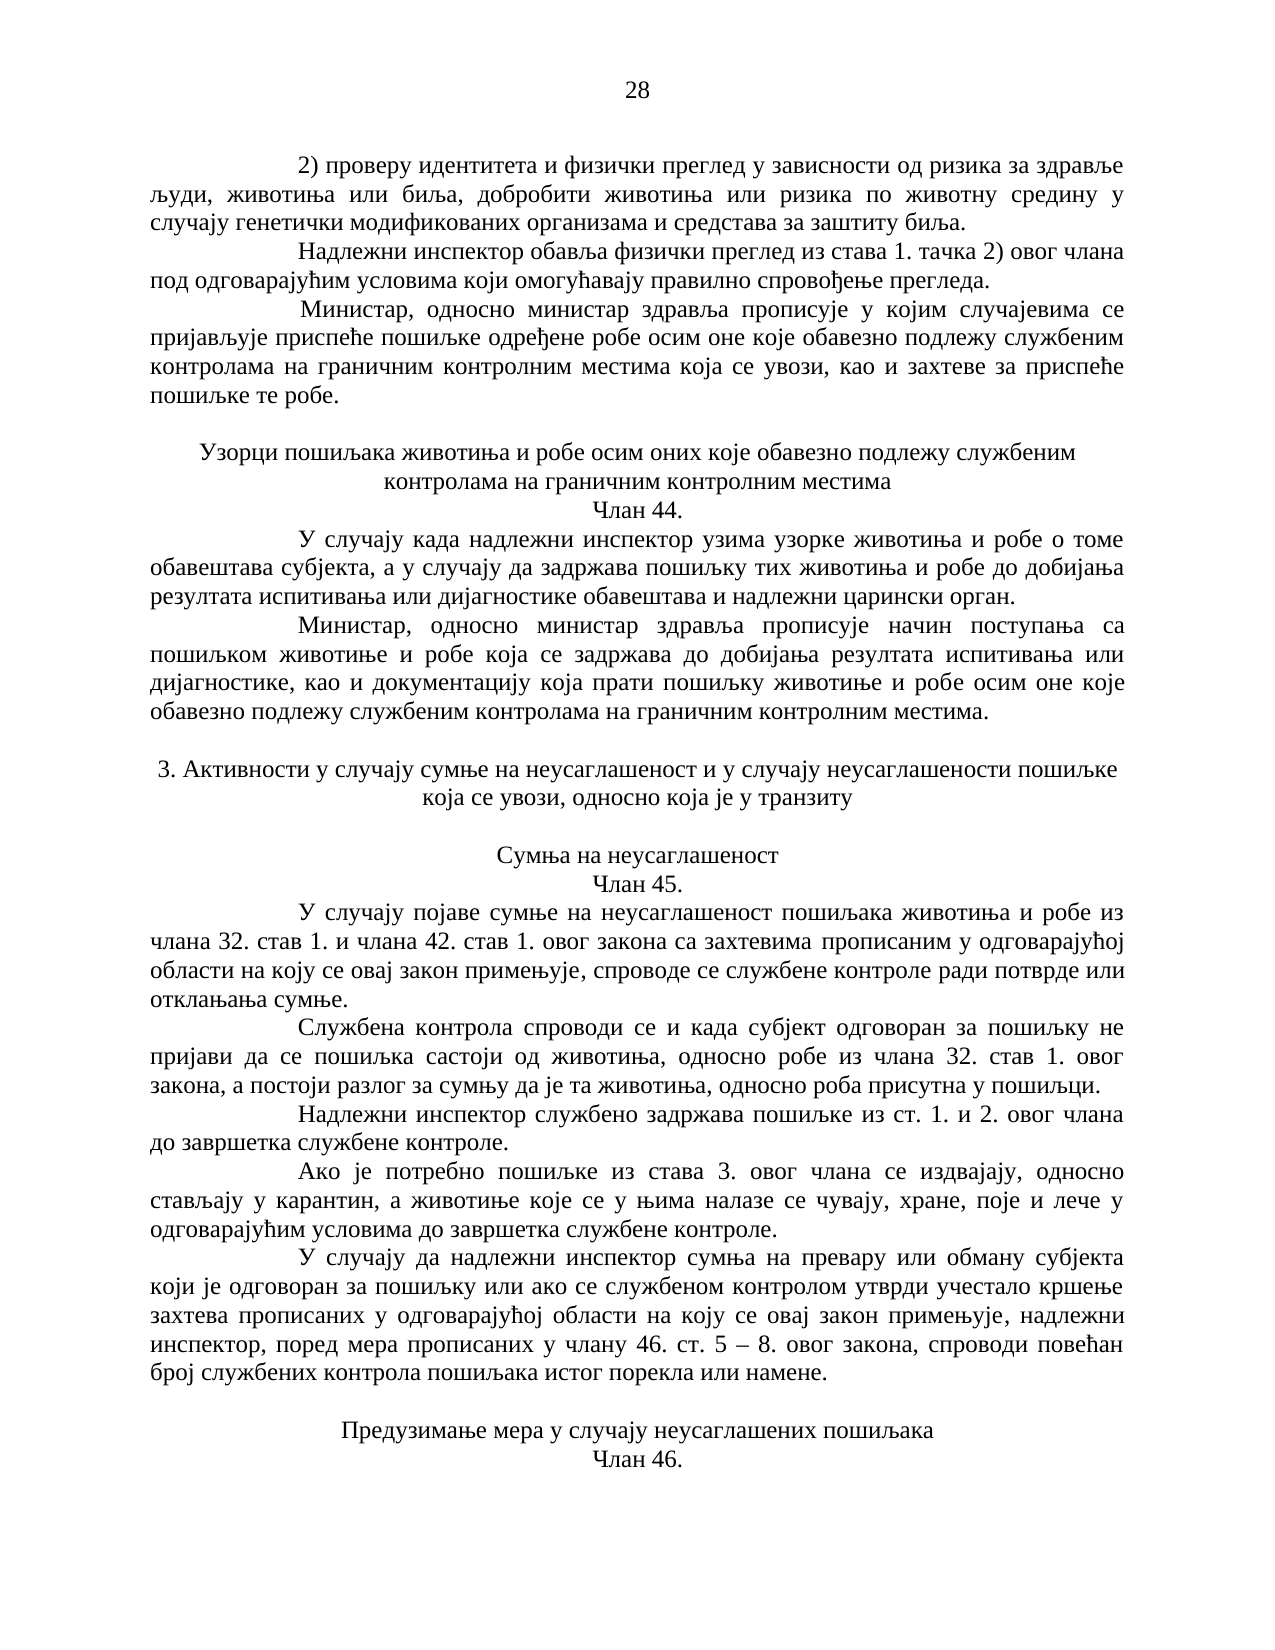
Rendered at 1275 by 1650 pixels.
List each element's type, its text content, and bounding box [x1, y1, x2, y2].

text У случају да надлежни инспектор сумња на превару или обману субјекта који је одговоран за пошиљку или ако се службеном контролом утврди учестало кршење захтева прописаних у одговарајућој области на коју се овај закон примењује, надлежни инспектор, поред мера прописаних у члану 46. ст. 5 – 8. овог закона, спроводи повећан број службених контрола пошиљака истог порекла или намене. [150, 1242, 1125, 1386]
text Члан 46. [150, 1444, 1125, 1472]
text Министар, односно министар здравља прописује начин поступања са пошиљком животиње и робе која се задржава до добијања резултата испитивања или дијагностике, као и документацију која прати пошиљку животиње и робe осим оне које обавезно подлежу службеним контролама на граничним контролним местима. [150, 610, 1125, 725]
text Надлежни инспектор обавља физички преглед из става 1. тачка 2) овог члана под одговарајућим условима који омогућавају правилно спровођење прегледа. [150, 236, 1125, 294]
text 2) проверу идентитета и физички преглед у зависности од ризика за здравље људи, животиња или биља, добробити животиња или ризика по животну средину у случају генетички модификованих организама и средстава за заштиту биља. [150, 150, 1125, 236]
text Члан 44. [150, 495, 1125, 524]
text 3. Активности у случају сумње на неусаглашеност и у случају неусаглашености пошиљке која се увози, односно која је у транзиту [150, 754, 1125, 811]
text Министар, односно министар здравља прописује у којим случајевима се пријављује приспеће пошиљке одређене робе осим оне које обавезно подлежу службеним контролама на граничним контролним местима која се увози, као и захтеве за приспеће пошиљке те робе. [150, 294, 1125, 409]
text У случају појаве сумње на неусаглашеност пошиљака животиња и робе из члана 32. став 1. и члана 42. став 1. овог закона са захтевима прописаним у одговарајућој области на коју се овај закон примењује, спроводе се службене контроле ради потврде или отклањања сумње. [150, 897, 1125, 1012]
text Предузимање мера у случају неусаглашених пошиљака [150, 1415, 1125, 1444]
text У случају када надлежни инспектор узима узорке животиња и робе о томе обавештава субјекта, а у случају да задржава пошиљку тих животиња и робе до добијања резултата испитивања или дијагностике обавештава и надлежни царински орган. [150, 524, 1125, 610]
text Члан 45. [150, 869, 1125, 897]
text Службена контрола спроводи се и када субјект одговоран за пошиљку не пријави да се пошиљка састоји од животиња, односно робе из члана 32. став 1. овог закона, а постоји разлог за сумњу да је та животиња, односно роба присутна у пошиљци. [150, 1012, 1125, 1099]
text Надлежни инспектор службено задржава пошиљке из ст. 1. и 2. овог члана до завршетка службене контроле. [150, 1099, 1125, 1156]
text Узорци пошиљака животиња и робе осим оних које обавезно подлежу службеним контролама на граничним контролним местима [150, 437, 1125, 495]
text Ако је потребно пошиљке из става 3. овог члана се издвајају, односно стављају у карантин, а животиње које се у њима налазе се чувају, хране, поје и лече у одговарајућим условима до завршетка службене контроле. [150, 1156, 1125, 1242]
text Сумња на неусаглашеност [150, 840, 1125, 869]
